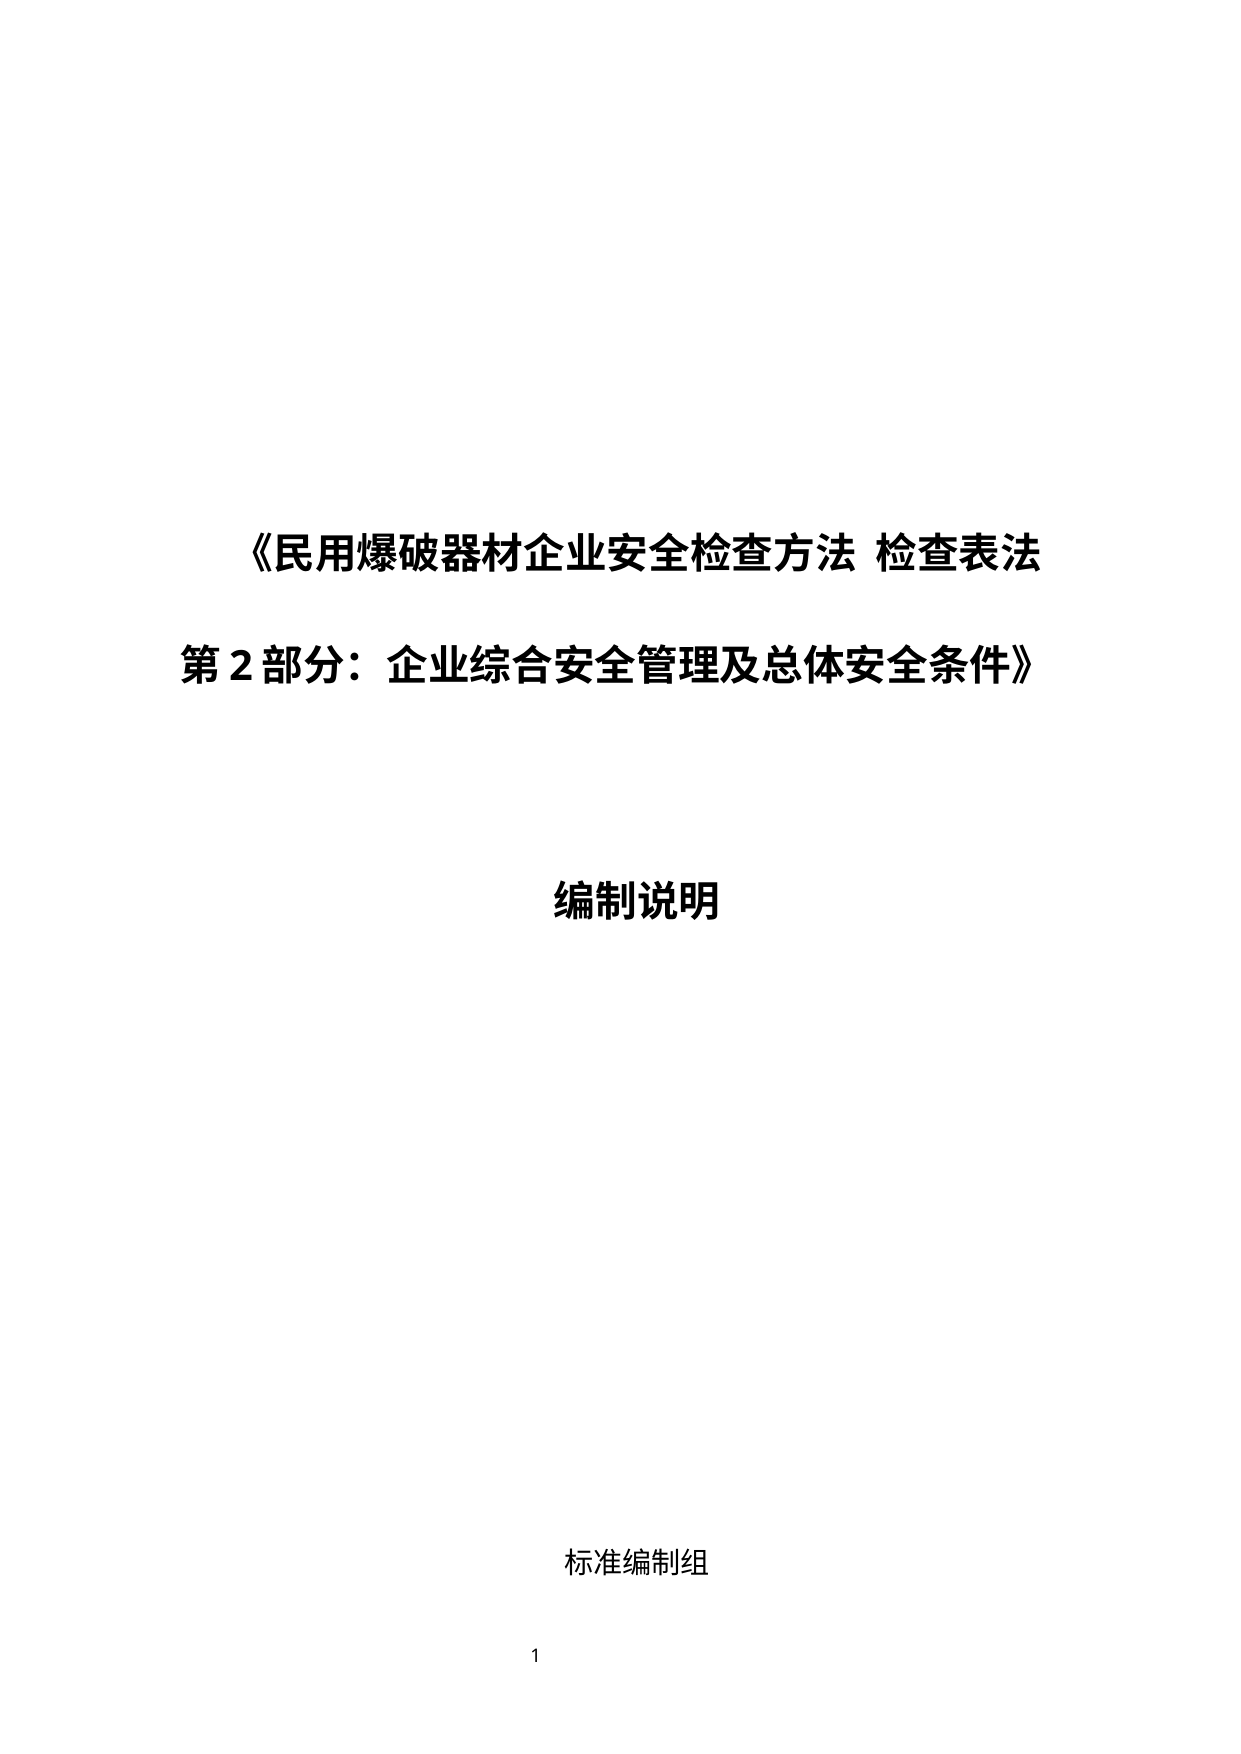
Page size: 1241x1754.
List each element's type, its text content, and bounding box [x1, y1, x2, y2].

text 标准编制组 [135, 1539, 1138, 1582]
text 第2部分：企业综合安全管理及总体安全条件》 [135, 610, 1138, 698]
text 编制说明 [135, 868, 1138, 928]
text 《民用爆破器材企业安全检查方法 检查表法 [135, 520, 1138, 580]
